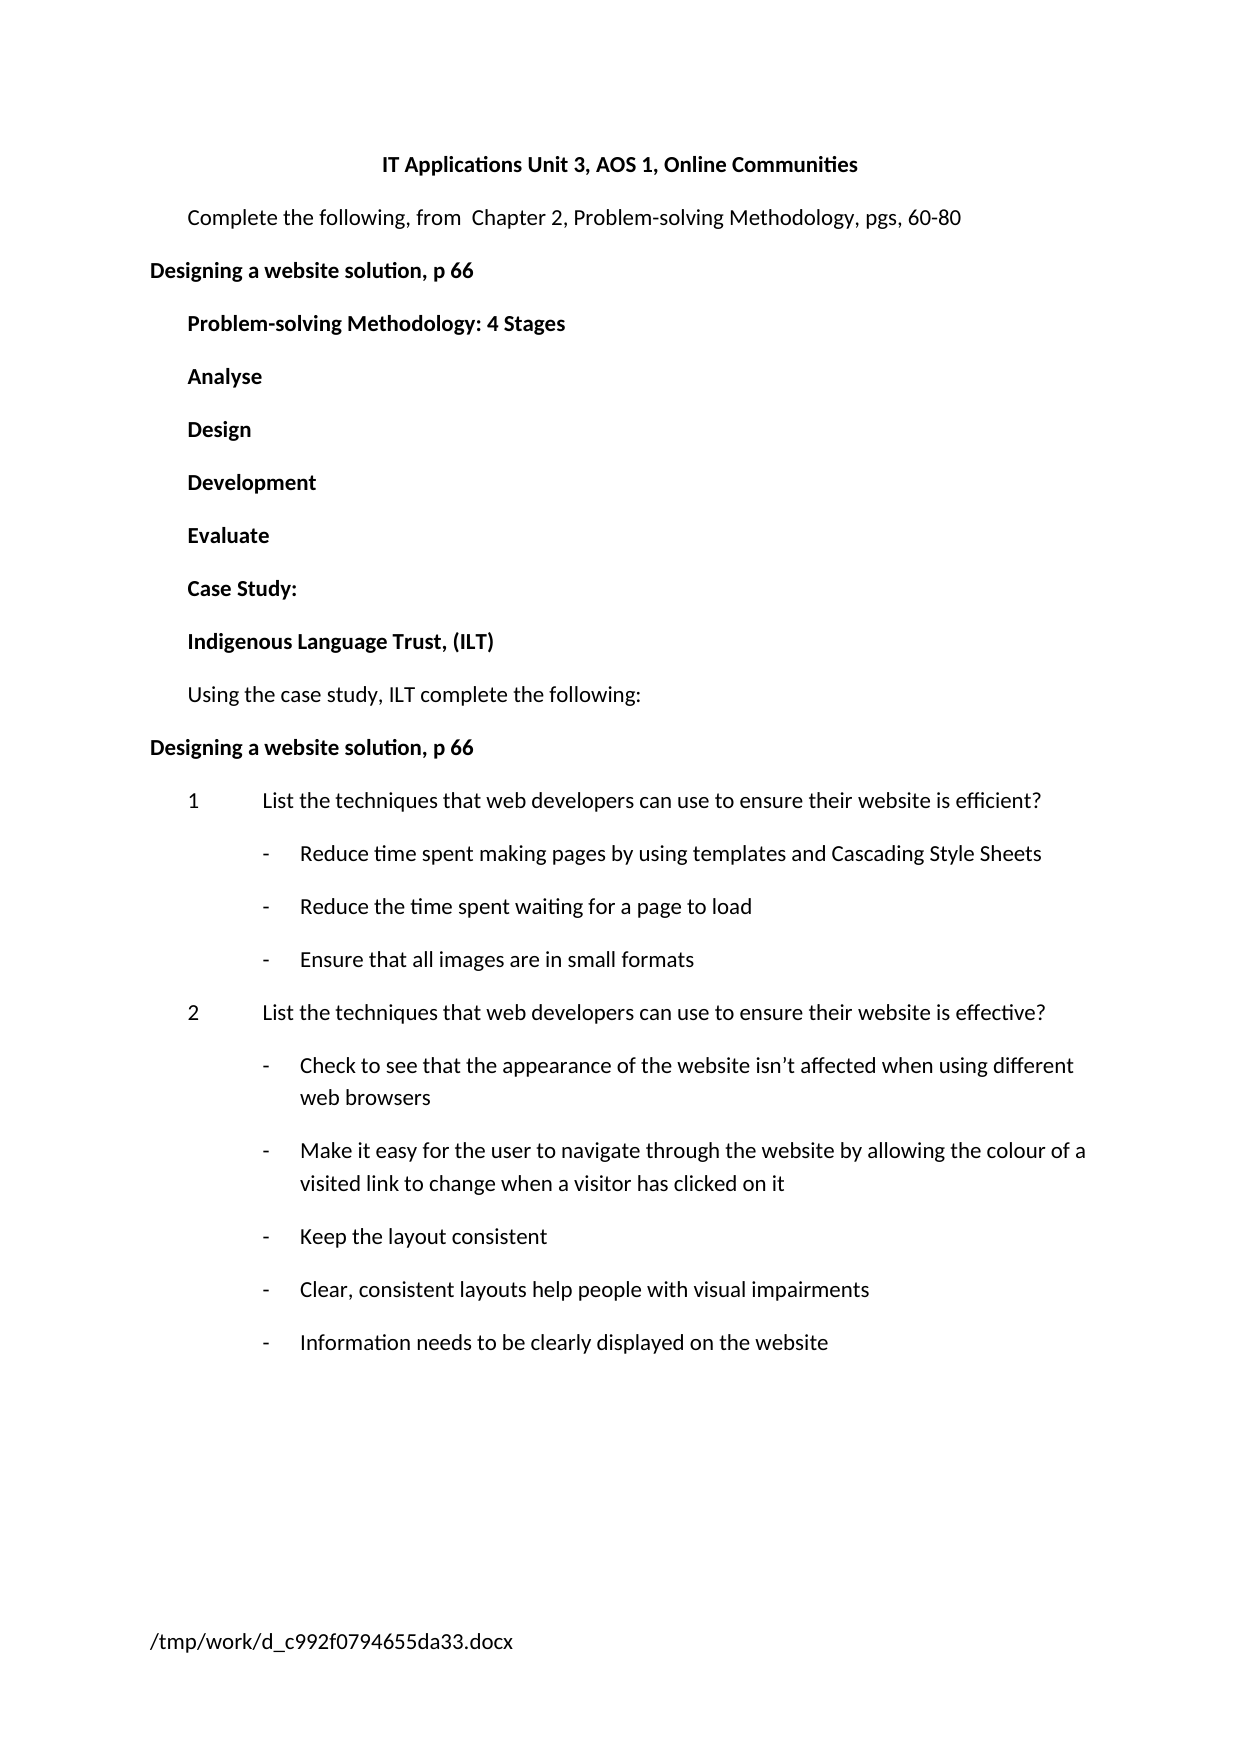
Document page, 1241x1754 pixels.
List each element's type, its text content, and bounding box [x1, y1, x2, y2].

list Analyse [187, 362, 1090, 390]
list List the techniques that web developers can use to ensure their website is efficient? [187, 786, 1090, 814]
text IT Applications Unit 3, AOS 1, Online Communities [150, 150, 1090, 178]
list Design [187, 415, 1090, 443]
list Case Study: [187, 574, 1090, 602]
list Ensure that all images are in small formats [262, 945, 1090, 973]
list List the techniques that web developers can use to ensure their website is effective? [187, 998, 1090, 1026]
list Evaluate [187, 521, 1090, 549]
list Keep the layout consistent [262, 1222, 1090, 1250]
list Development [187, 468, 1090, 496]
list Clear, consistent layouts help people with visual impairments [262, 1275, 1090, 1303]
list Designing a website solution, p 66 [150, 733, 1090, 761]
list Reduce the time spent waiting for a page to load [262, 892, 1090, 920]
list Problem-solving Methodology: 4 Stages [187, 309, 1090, 337]
list Reduce time spent making pages by using templates and Cascading Style Sheets [262, 839, 1090, 867]
list Using the case study, ILT complete the following: [187, 680, 1090, 708]
list Designing a website solution, p 66 [150, 256, 1090, 284]
list Check to see that the appearance of the website isn’t affected when using different web browsers [262, 1051, 1090, 1112]
list Information needs to be clearly displayed on the website [262, 1328, 1090, 1356]
list Complete the following, from Chapter 2, Problem-solving Methodology, pgs, 60-80 [187, 203, 1090, 231]
list Make it easy for the user to navigate through the website by allowing the colour of a visited link to change when a visitor has clicked on it [262, 1137, 1090, 1197]
list Indigenous Language Trust, (ILT) [187, 627, 1090, 655]
